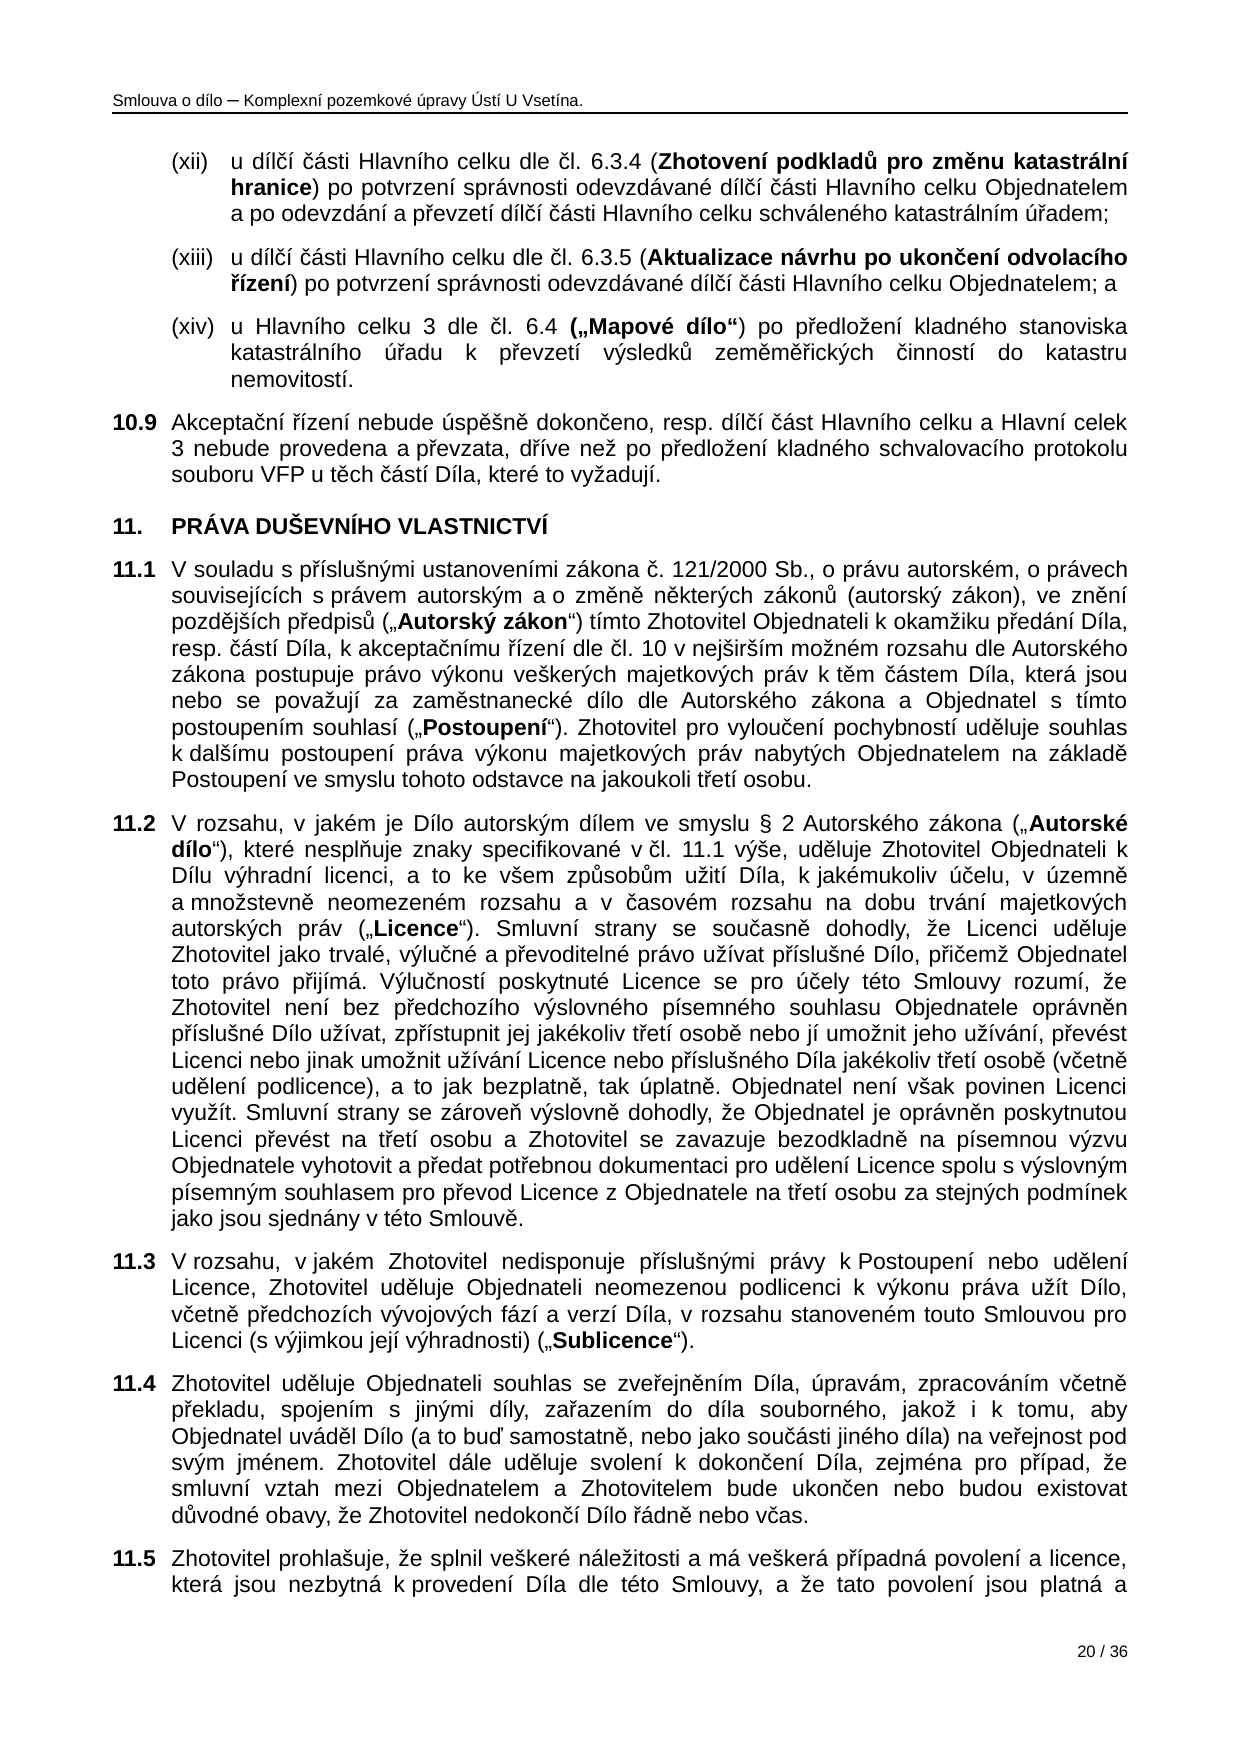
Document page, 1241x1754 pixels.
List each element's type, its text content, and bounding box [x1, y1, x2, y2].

list u Hlavního celku 3 dle čl. 6.4 („Mapové dílo“) po předložení kladného stanoviska katastrálního úřadu k převzetí výsledků zeměměřických činností do katastru nemovitostí. [171, 313, 1128, 392]
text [112, 1545, 1128, 1597]
list u dílčí části Hlavního celku dle čl. 6.3.5 (Aktualizace návrhu po ukončení odvolacího řízení) po potvrzení správnosti odevzdávané dílčí části Hlavního celku Objednatelem; a [171, 243, 1128, 296]
text Akceptační řízení nebude úspěšně dokončeno, resp. dílčí část Hlavního celku a Hlavní celek 3 nebude provedena a převzata, dříve než po předložení kladného schvalovacího protokolu souboru VFP u těch částí Díla, které to vyžadují. [112, 408, 1128, 488]
list u dílčí části Hlavního celku dle čl. 6.3.4 (Zhotovení podkladů pro změnu katastrální hranice) po potvrzení správnosti odevzdávané dílčí části Hlavního celku Objednatelem a po odevzdání a převzetí dílčí části Hlavního celku schváleného katastrálním úřadem; [171, 148, 1128, 227]
text Zhotovitel uděluje Objednateli souhlas se zveřejněním Díla, úpravám, zpracováním včetně překladu, spojením s jinými díly, zařazením do díla souborného, jakož i k tomu, aby Objednatel uváděl Dílo (a to buď samostatně, nebo jako součásti jiného díla) na veřejnost pod svým jménem. Zhotovitel dále uděluje svolení k dokončení Díla, zejména pro případ, že smluvní vztah mezi Objednatelem a Zhotovitelem bude ukončen nebo budou existovat důvodné obavy, že Zhotovitel nedokončí Dílo řádně nebo včas. [112, 1370, 1128, 1528]
text V rozsahu, v jakém je Dílo autorským dílem ve smyslu § 2 Autorského zákona („Autorské dílo“), které nesplňuje znaky specifikované v čl. 11.1 výše, uděluje Zhotovitel Objednateli k Dílu výhradní licenci, a to ke všem způsobům užití Díla, k jakémukoliv účelu, v územně a množstevně neomezeném rozsahu a v časovém rozsahu na dobu trvání majetkových autorských práv („Licence“). Smluvní strany se současně dohodly, že Licenci uděluje Zhotovitel jako trvalé, výlučné a převoditelné právo užívat příslušné Dílo, přičemž Objednatel toto právo přijímá. Výlučností poskytnuté Licence se pro účely této Smlouvy rozumí, že Zhotovitel není bez předchozího výslovného písemného souhlasu Objednatele oprávněn příslušné Dílo užívat, zpřístupnit jej jakékoliv třetí osobě nebo jí umožnit jeho užívání, převést Licenci nebo jinak umožnit užívání Licence nebo příslušného Díla jakékoliv třetí osobě (včetně udělení podlicence), a to jak bezplatně, tak úplatně. Objednatel není však povinen Licenci využít. Smluvní strany se zároveň výslovně dohodly, že Objednatel je oprávněn poskytnutou Licenci převést na třetí osobu a Zhotovitel se zavazuje bezodkladně na písemnou výzvu Objednatele vyhotovit a předat potřebnou dokumentaci pro udělení Licence spolu s výslovným písemným souhlasem pro převod Licence z Objednatele na třetí osobu za stejných podmínek jako jsou sjednány v této Smlouvě. [112, 809, 1128, 1231]
text V rozsahu, v jakém Zhotovitel nedisponuje příslušnými právy k Postoupení nebo udělení Licence, Zhotovitel uděluje Objednateli neomezenou podlicenci k výkonu práva užít Dílo, včetně předchozích vývojových fází a verzí Díla, v rozsahu stanoveném touto Smlouvou pro Licenci (s výjimkou její výhradnosti) („Sublicence“). [112, 1248, 1128, 1353]
text Práva duševního vlastnictví [112, 513, 1128, 539]
text V souladu s příslušnými ustanoveními zákona č. 121/2000 Sb., o právu autorském, o právech souvisejících s právem autorským a o změně některých zákonů (autorský zákon), ve znění pozdějších předpisů („Autorský zákon“) tímto Zhotovitel Objednateli k okamžiku předání Díla, resp. částí Díla, k akceptačnímu řízení dle čl. 10 v nejširším možném rozsahu dle Autorského zákona postupuje právo výkonu veškerých majetkových práv k těm částem Díla, která jsou nebo se považují za zaměstnanecké dílo dle Autorského zákona a Objednatel s tímto postoupením souhlasí („Postoupení“). Zhotovitel pro vyloučení pochybností uděluje souhlas k dalšímu postoupení práva výkonu majetkových práv nabytých Objednatelem na základě Postoupení ve smyslu tohoto odstavce na jakoukoli třetí osobu. [112, 556, 1128, 793]
